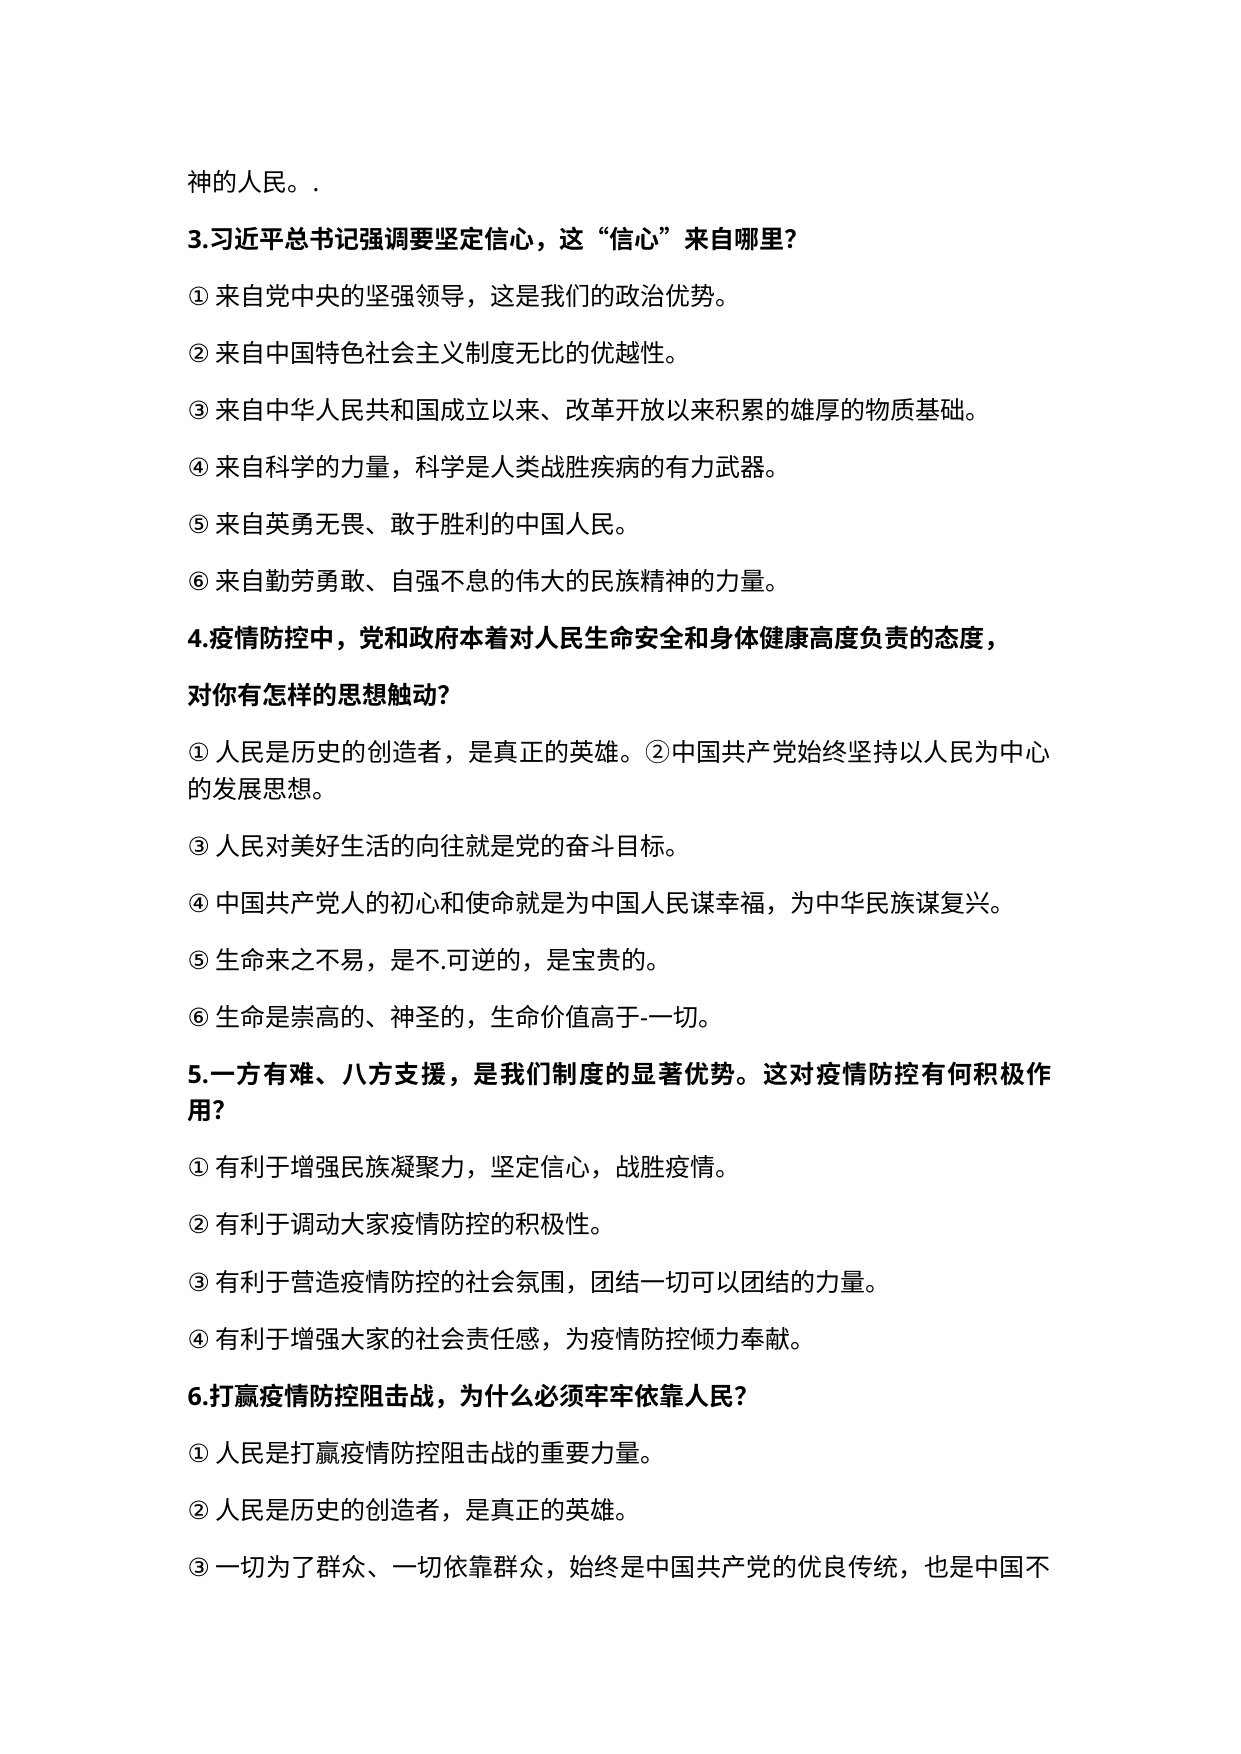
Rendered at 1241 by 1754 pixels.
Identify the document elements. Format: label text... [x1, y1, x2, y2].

text 5.一方有难、八方支援，是我们制度的显著优势。这对疫情防控有何积极作用？ [187, 1054, 1053, 1127]
text ④有利于增强大家的社会责任感，为疫情防控倾力奉献。 [187, 1319, 1053, 1355]
text ④中国共产党人的初心和使命就是为中国人民谋幸福，为中华民族谋复兴。 [187, 883, 1053, 919]
text ①人民是历史的创造者，是真正的英雄。②中国共产党始终坚持以人民为中心的发展思想。 [187, 733, 1053, 805]
text ②来自中国特色社会主义制度无比的优越性。 [187, 333, 1053, 369]
text ①有利于增强民族凝聚力，坚定信心，战胜疫情。 [187, 1148, 1053, 1184]
text ⑥来自勤劳勇敢、自强不息的伟大的民族精神的力量。 [187, 562, 1053, 598]
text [187, 1547, 1053, 1584]
text 4.疫情防控中，党和政府本着对人民生命安全和身体健康高度负责的态度， [187, 619, 1053, 655]
text ①来自党中央的坚强领导，这是我们的政治优势。 [187, 276, 1053, 312]
text 6.打赢疫情防控阻击战，为什么必须牢牢依靠人民？ [187, 1376, 1053, 1412]
text ①人民是打贏疫情防控阻击战的重要力量。 [187, 1433, 1053, 1469]
text ⑤生命来之不易，是不.可逆的，是宝贵的。 [187, 940, 1053, 977]
text ③有利于营造疫情防控的社会氛围，团结一切可以团结的力量。 [187, 1262, 1053, 1298]
text ⑤来自英勇无畏、敢于胜利的中国人民。 [187, 504, 1053, 541]
text ③来自中华人民共和国成立以来、改革开放以来积累的雄厚的物质基础。 [187, 390, 1053, 427]
text ⑥生命是崇高的、神圣的，生命价值高于-一切。 [187, 997, 1053, 1034]
text ④来自科学的力量，科学是人类战胜疾病的有力武器。 [187, 447, 1053, 484]
text ②人民是历史的创造者，是真正的英雄。 [187, 1490, 1053, 1527]
text 3.习近平总书记强调要坚定信心，这“信心”来自哪里？ [187, 219, 1053, 255]
text 对你有怎样的思想触动？ [187, 676, 1053, 712]
text ②有利于调动大家疫情防控的积极性。 [187, 1205, 1053, 1241]
text ③人民对美好生活的向往就是党的奋斗目标。 [187, 826, 1053, 862]
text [187, 162, 1053, 198]
